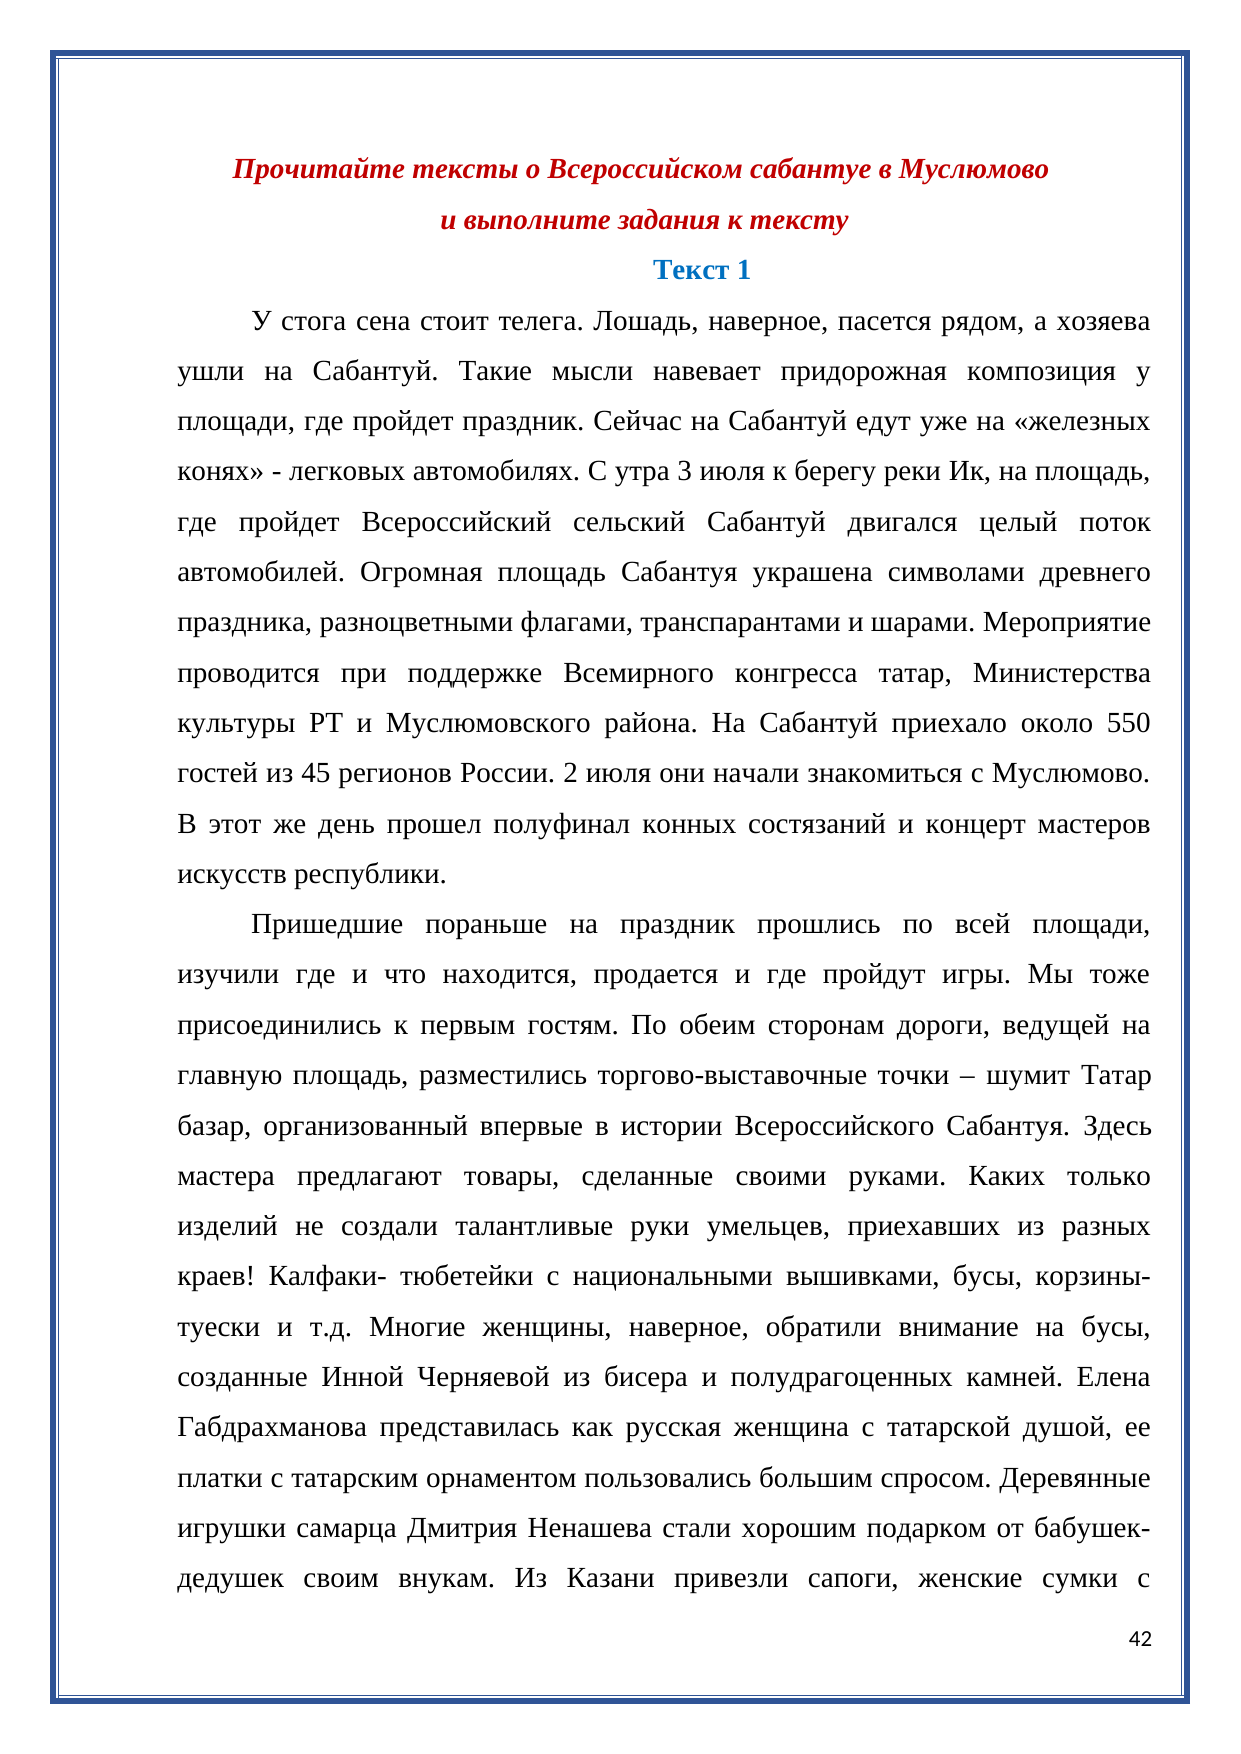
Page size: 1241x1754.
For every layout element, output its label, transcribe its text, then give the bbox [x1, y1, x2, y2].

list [177, 906, 1152, 1594]
list У стога сена стоит телега. Лошадь, наверное, пасется рядом, а хозяева ушли на Сабантуй. Такие мысли навевает придорожная композиция у площади, где пройдет праздник. Сейчас на Сабантуй едут уже на «железных конях» - легковых автомобилях. С утра 3 июля к берегу реки Ик, на площадь, где пройдет Всероссийский сельский Сабантуй двигался целый поток автомобилей. Огромная площадь Сабантуя украшена символами древнего праздника, разноцветными флагами, транспарантами и шарами. Мероприятие проводится при поддержке Всемирного конгресса татар, Министерства культуры РТ и Муслюмовского района. На Сабантуй приехало около 550 гостей из 45 регионов России. 2 июля они начали знакомиться с Муслюмово. В этот же день прошел полуфинал конных состязаний и концерт мастеров искусств республики. [177, 303, 1152, 889]
list Прочитайте тексты о Всероссийском сабантуе в Муслюмово [133, 152, 1152, 185]
list и выполните задания к тексту [133, 202, 1152, 236]
list Текст 1 [252, 252, 1152, 286]
